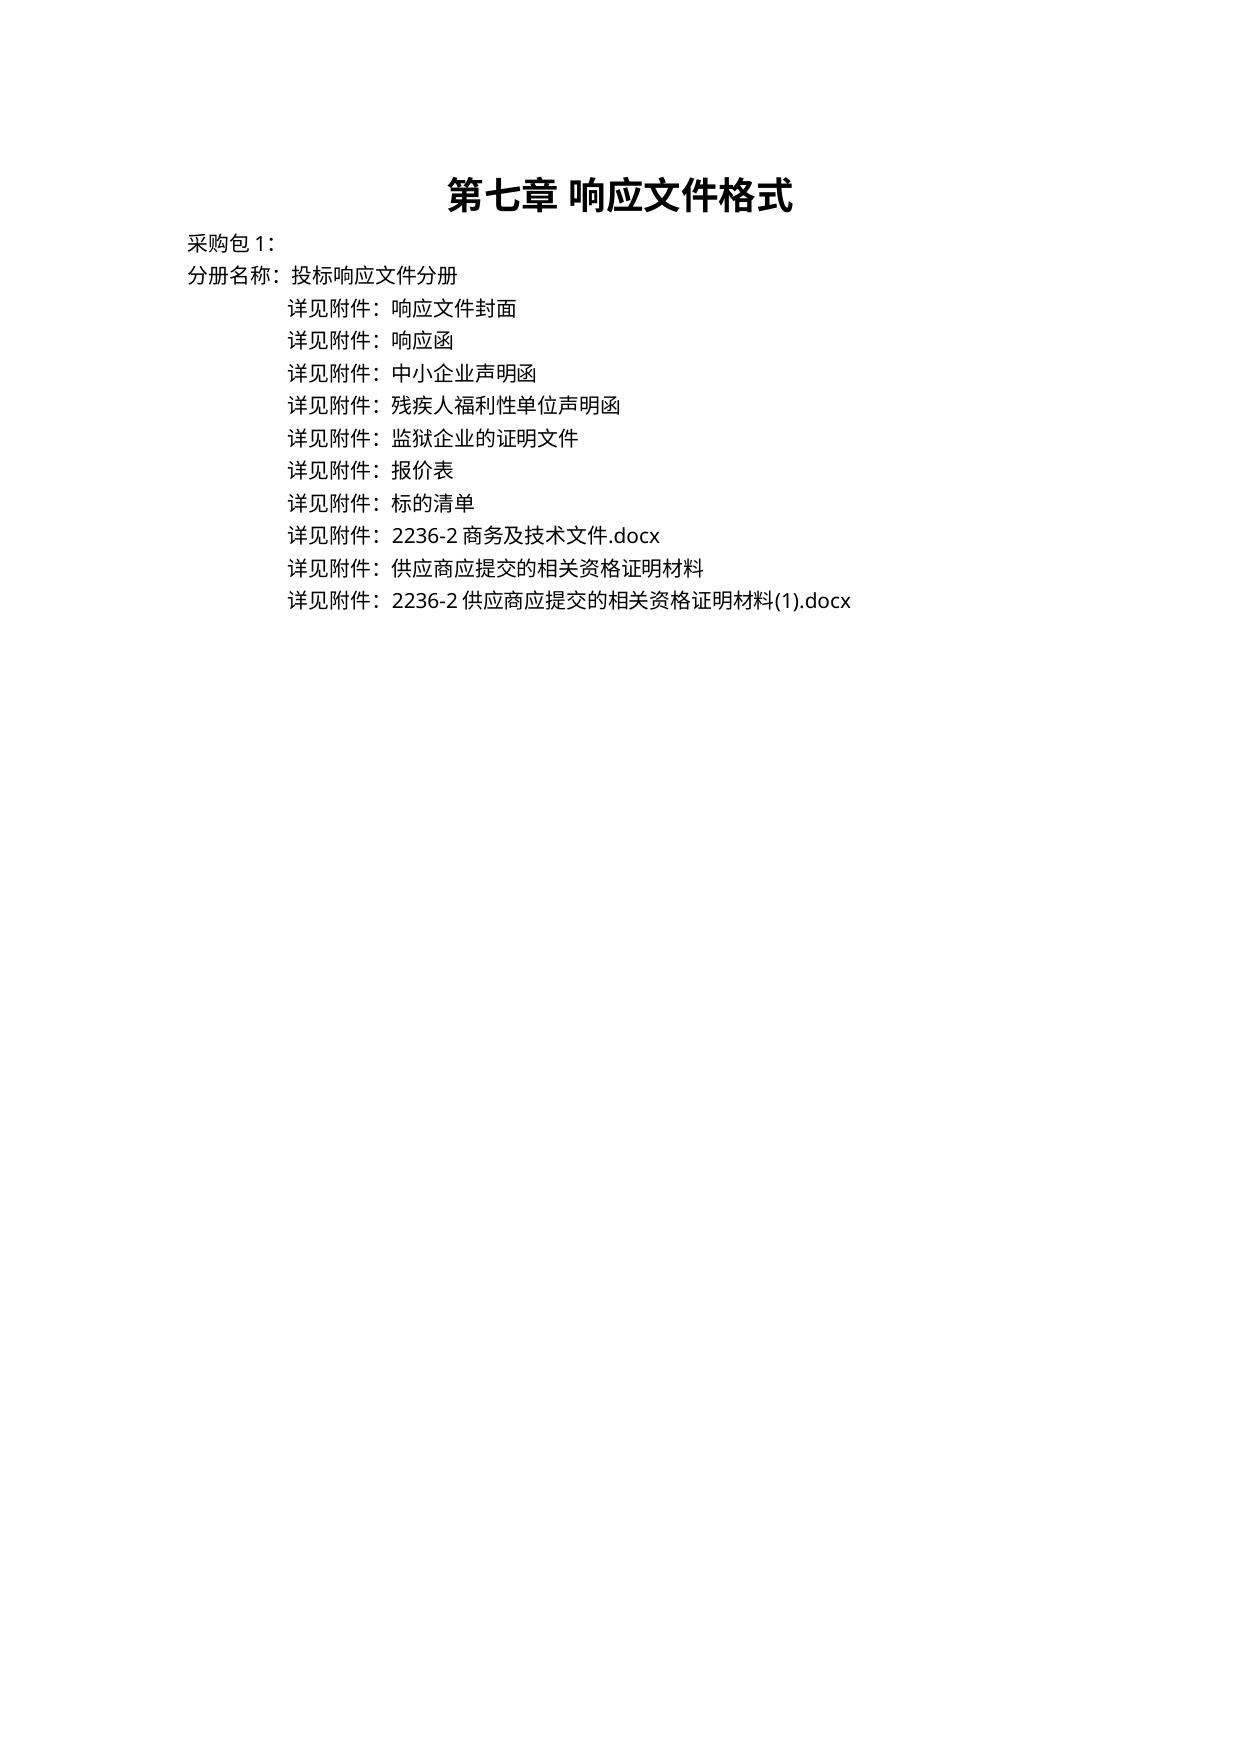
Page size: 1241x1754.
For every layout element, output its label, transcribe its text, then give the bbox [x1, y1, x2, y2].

text 详见附件：报价表 [187, 454, 1053, 487]
text 详见附件：响应文件封面 [187, 292, 1053, 324]
text 详见附件：监狱企业的证明文件 [187, 422, 1053, 454]
text 第七章 响应文件格式 [187, 162, 1053, 227]
text 详见附件：供应商应提交的相关资格证明材料 [187, 552, 1053, 584]
text 详见附件：残疾人福利性单位声明函 [187, 389, 1053, 422]
text 详见附件：响应函 [187, 324, 1053, 357]
text 详见附件：中小企业声明函 [187, 357, 1053, 389]
text 详见附件：2236-2商务及技术文件.docx [187, 519, 1053, 552]
text 采购包1： [187, 227, 1053, 259]
text 分册名称：投标响应文件分册 [187, 259, 1053, 292]
text 详见附件：2236-2供应商应提交的相关资格证明材料(1).docx [187, 584, 1053, 617]
text 详见附件：标的清单 [187, 487, 1053, 519]
